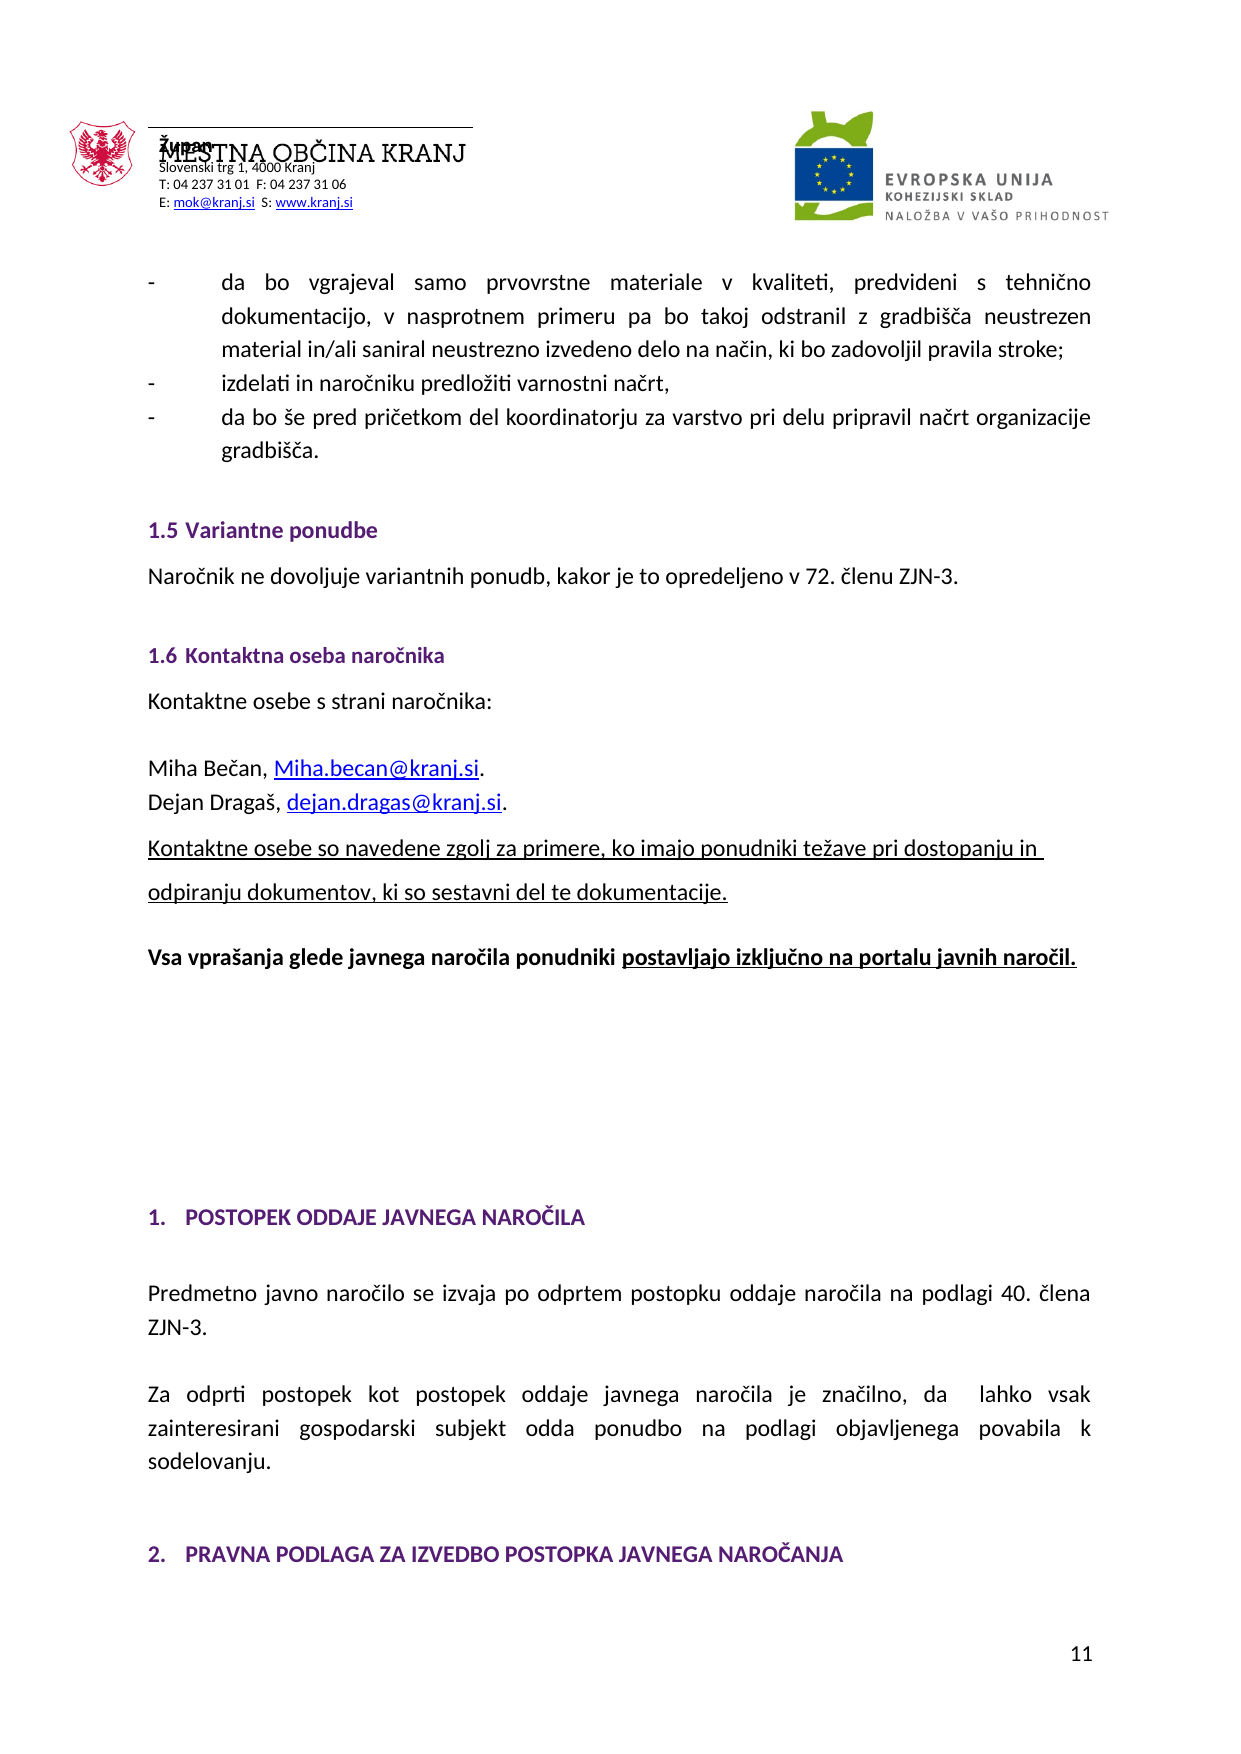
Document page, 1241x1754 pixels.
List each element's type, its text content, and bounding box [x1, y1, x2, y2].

text - izdelati in naročniku predložiti varnostni načrt, [148, 368, 1093, 397]
text Predmetno javno naročilo se izvaja po odprtem postopku oddaje naročila na podlagi 40. člena ZJN-3. [148, 1278, 1093, 1341]
list PRAVNA PODLAGA ZA IZVEDBO POSTOPKA JAVNEGA NAROČANJA [148, 1539, 919, 1568]
text Naročnik ne dovoljuje variantnih ponudb, kakor je to opredeljeno v 72. členu ZJN-3. [148, 561, 1093, 591]
text Dejan Dragaš, dejan.dragas@kranj.si. [148, 787, 1093, 816]
text Vsa vprašanja glede javnega naročila ponudniki postavljajo izključno na portalu javnih naročil. [148, 942, 1093, 971]
list Kontaktna oseba naročnika [148, 641, 1093, 669]
text Miha Bečan, Miha.becan@kranj.si. [148, 753, 1093, 782]
list Variantne ponudbe [148, 515, 1093, 544]
text Kontaktne osebe so navedene zgolj za primere, ko imajo ponudniki težave pri dostopanju in odpiranju dokumentov, ki so sestavni del te dokumentacije. [148, 833, 1093, 906]
text Za odprti postopek kot postopek oddaje javnega naročila je značilno, da lahko vsak zainteresirani gospodarski subjekt odda ponudbo na podlagi objavljenega povabila k sodelovanju. [148, 1379, 1093, 1476]
list POSTOPEK ODDAJE JAVNEGA NAROČILA [148, 1202, 660, 1231]
text - da bo vgrajeval samo prvovrstne materiale v kvaliteti, predvideni s tehnično dokumentacijo, v nasprotnem primeru pa bo takoj odstranil z gradbišča neustrezen material in/ali saniral neustrezno izvedeno delo na način, ki bo zadovoljil pravila stroke; [148, 267, 1093, 364]
text Kontaktne osebe s strani naročnika: [148, 686, 1093, 715]
picture [714, 103, 1149, 230]
text - da bo še pred pričetkom del koordinatorju za varstvo pri delu pripravil načrt organizacije gradbišča. [148, 402, 1093, 465]
